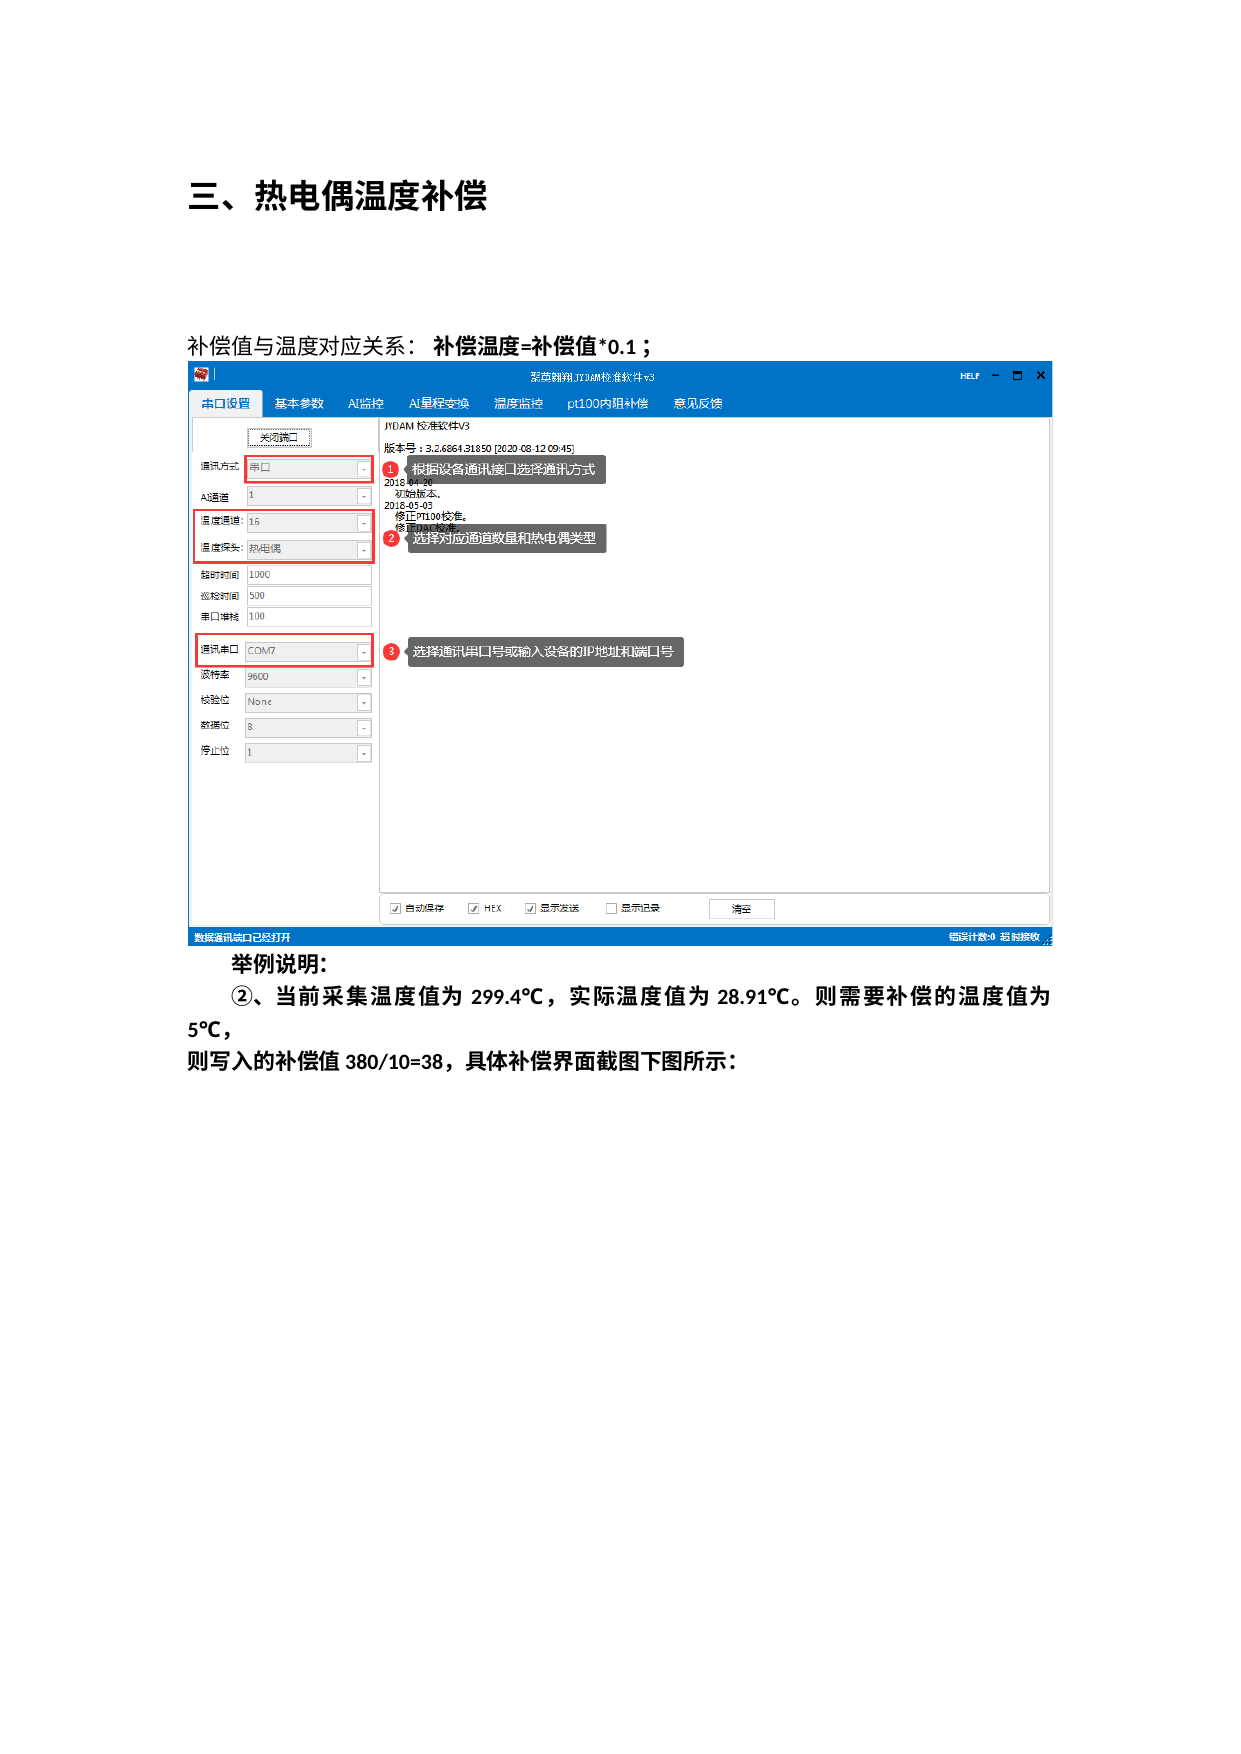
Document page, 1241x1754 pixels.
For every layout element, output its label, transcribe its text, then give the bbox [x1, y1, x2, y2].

subtitle 热电偶温度补偿 [187, 162, 1053, 227]
text 则写入的补偿值380/10=38，具体补偿界面截图下图所示： [187, 1044, 1053, 1076]
text 举例说明： [187, 946, 1053, 979]
text 补偿值与温度对应关系： 补偿温度=补偿值*0.1 ； [187, 329, 1053, 361]
picture [188, 361, 1053, 946]
list 当前采集温度值为299.4℃，实际温度值为28.91℃。则需要补偿的温度值为5℃， [187, 979, 1053, 1044]
